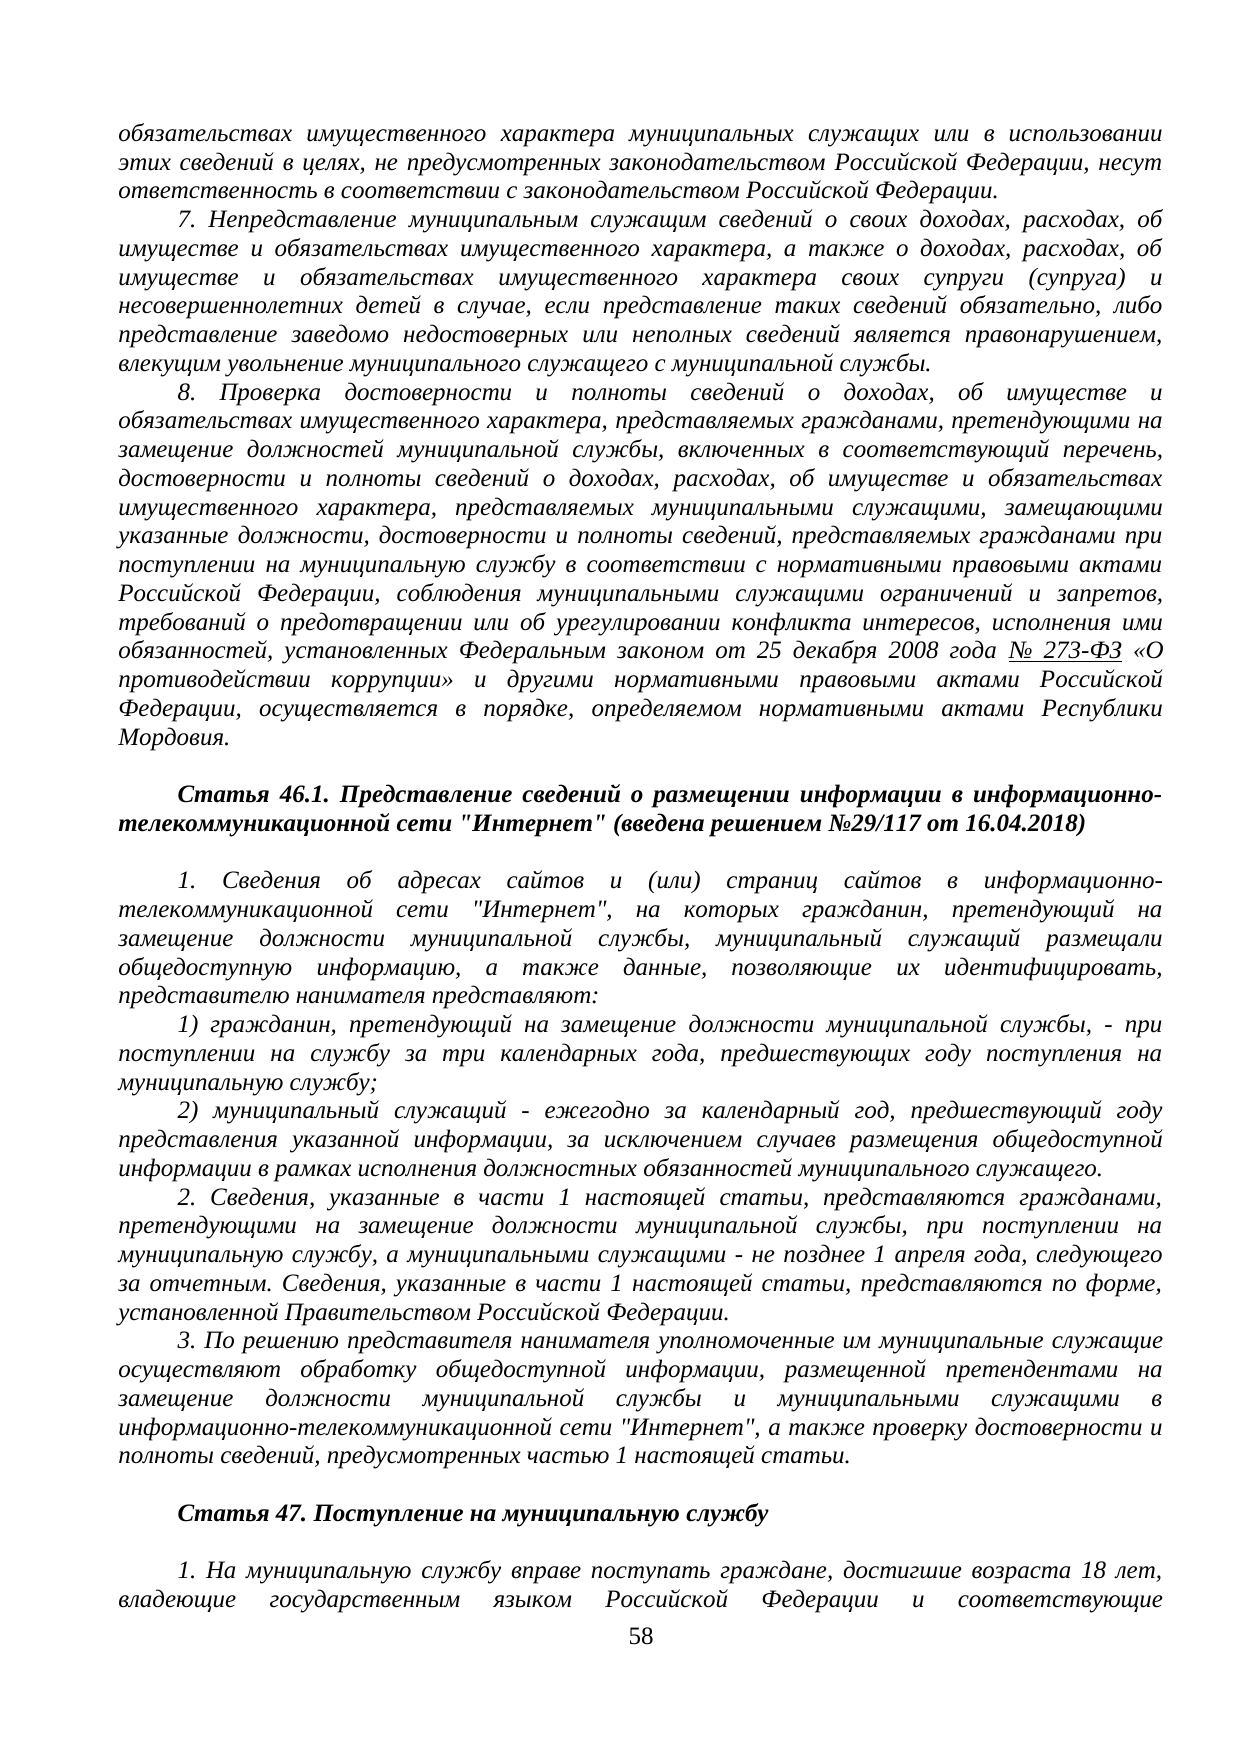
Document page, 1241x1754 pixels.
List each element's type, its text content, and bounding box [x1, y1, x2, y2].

text 7. Непредставление муниципальным служащим сведений о своих доходах, расходах, об имуществе и обязательствах имущественного характера, а также о доходах, расходах, об имуществе и обязательствах имущественного характера своих супруги (супруга) и несовершеннолетних детей в случае, если представление таких сведений обязательно, либо представление заведомо недостоверных или неполных сведений является правонарушением, влекущим увольнение муниципального служащего с муниципальной службы. [118, 204, 1163, 377]
text Статья 47. Поступление на муниципальную службу [118, 1498, 1163, 1527]
text 3. По решению представителя нанимателя уполномоченные им муниципальные служащие осуществляют обработку общедоступной информации, размещенной претендентами на замещение должности муниципальной службы и муниципальными служащими в информационно-телекоммуникационной сети "Интернет", а также проверку достоверности и полноты сведений, предусмотренных частью 1 настоящей статьи. [118, 1326, 1163, 1469]
text Статья 46.1. Представление сведений о размещении информации в информационно-телекоммуникационной сети "Интернет" (введена решением №29/117 от 16.04.2018) [118, 779, 1163, 837]
text 2) муниципальный служащий - ежегодно за календарный год, предшествующий году представления указанной информации, за исключением случаев размещения общедоступной информации в рамках исполнения должностных обязанностей муниципального служащего. [118, 1096, 1163, 1182]
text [118, 118, 1163, 204]
text 8. Проверка достоверности и полноты сведений о доходах, об имуществе и обязательствах имущественного характера, представляемых гражданами, претендующими на замещение должностей муниципальной службы, включенных в соответствующий перечень, достоверности и полноты сведений о доходах, расходах, об имуществе и обязательствах имущественного характера, представляемых муниципальными служащими, замещающими указанные должности, достоверности и полноты сведений, представляемых гражданами при поступлении на муниципальную службу в соответствии с нормативными правовыми актами Российской Федерации, соблюдения муниципальными служащими ограничений и запретов, требований о предотвращении или об урегулировании конфликта интересов, исполнения ими обязанностей, установленных Федеральным законом от 25 декабря 2008 года № 273-ФЗ «О противодействии коррупции» и другими нормативными правовыми актами Российской Федерации, осуществляется в порядке, определяемом нормативными актами Республики Мордовия. [118, 377, 1163, 751]
text 1) гражданин, претендующий на замещение должности муниципальной службы, - при поступлении на службу за три календарных года, предшествующих году поступления на муниципальную службу; [118, 1009, 1163, 1096]
text 2. Сведения, указанные в части 1 настоящей статьи, представляются гражданами, претендующими на замещение должности муниципальной службы, при поступлении на муниципальную службу, а муниципальными служащими - не позднее 1 апреля года, следующего за отчетным. Сведения, указанные в части 1 настоящей статьи, представляются по форме, установленной Правительством Российской Федерации. [118, 1182, 1163, 1326]
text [118, 1556, 1163, 1613]
text 1. Сведения об адресах сайтов и (или) страниц сайтов в информационно-телекоммуникационной сети "Интернет", на которых гражданин, претендующий на замещение должности муниципальной службы, муниципальный служащий размещали общедоступную информацию, а также данные, позволяющие их идентифицировать, представителю нанимателя представляют: [118, 866, 1163, 1009]
